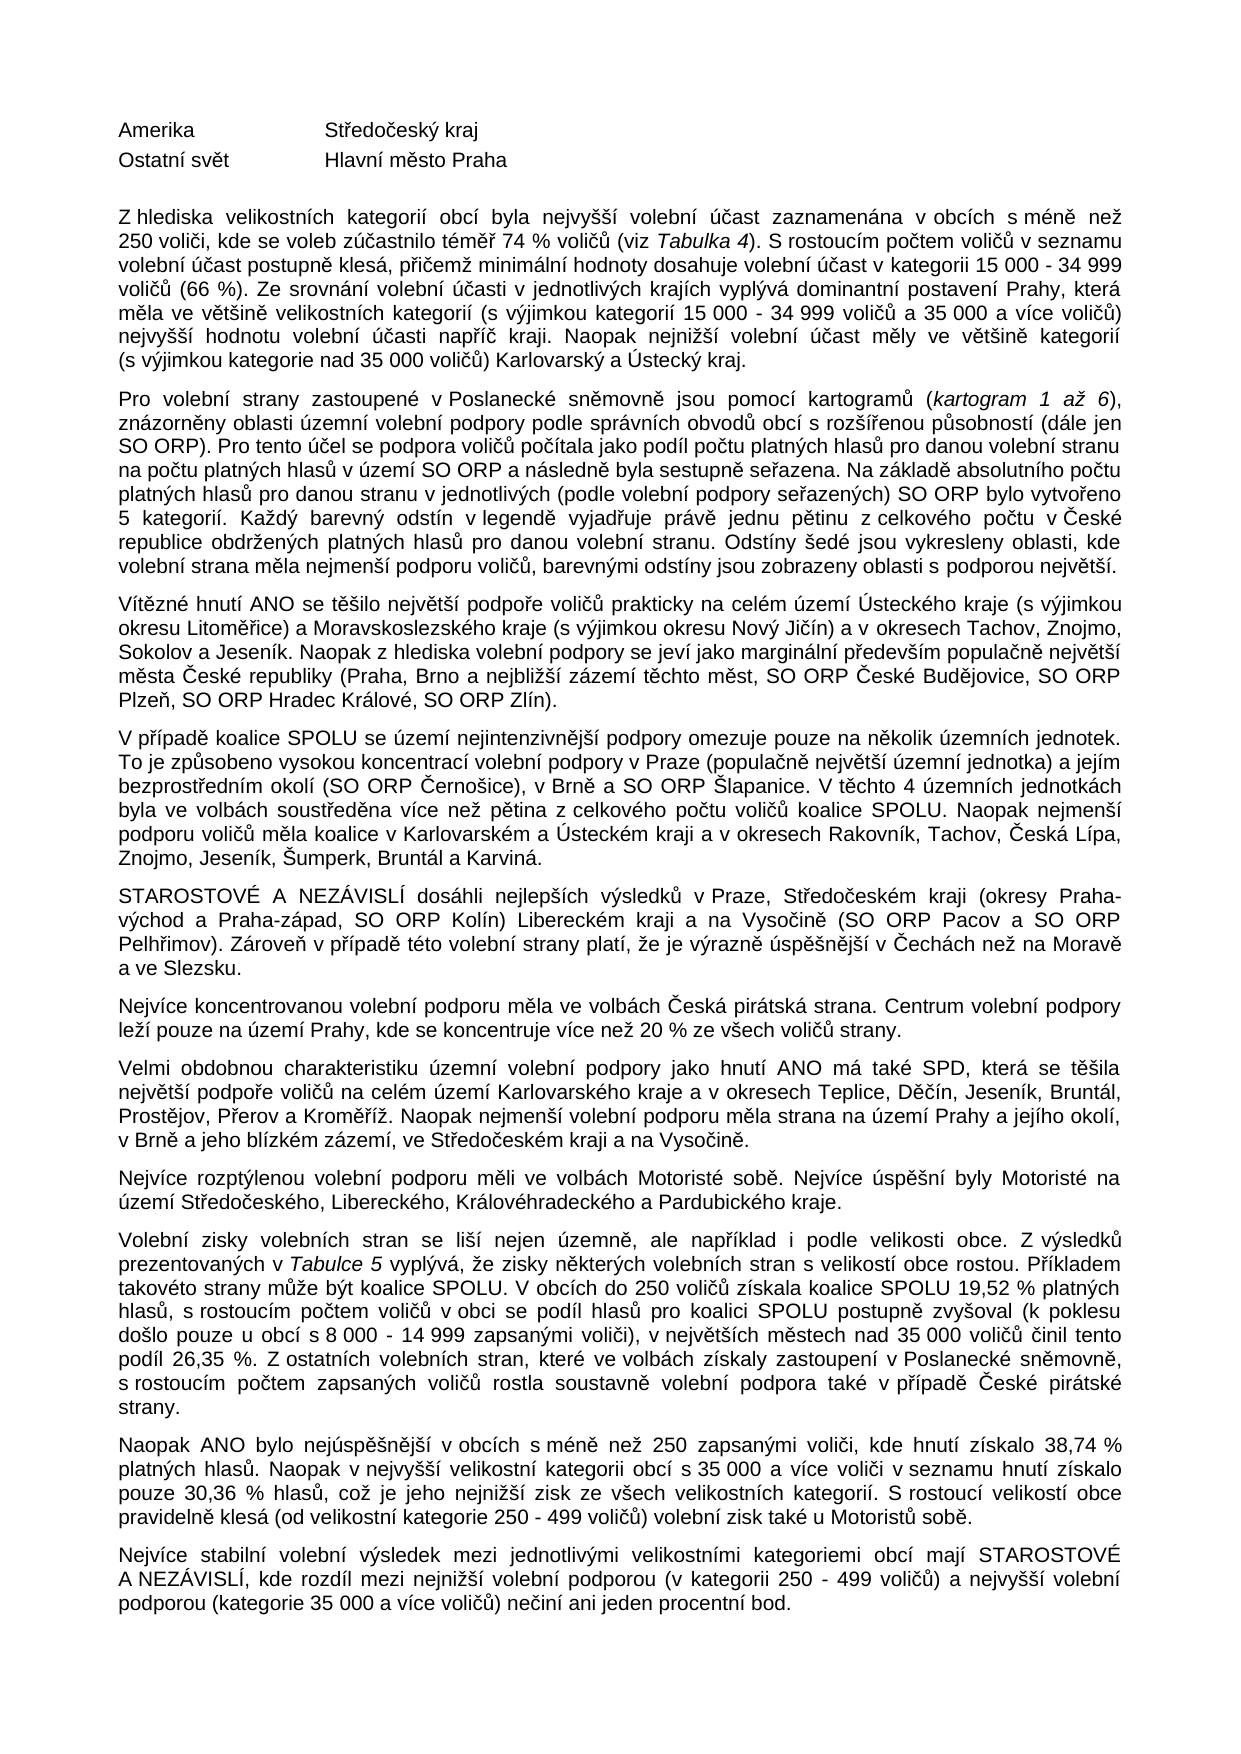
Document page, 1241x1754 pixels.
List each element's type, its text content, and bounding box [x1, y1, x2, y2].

text Pro volební strany zastoupené v Poslanecké sněmovně jsou pomocí kartogramů (kartogram 1 až 6), znázorněny oblasti územní volební podpory podle správních obvodů obcí s rozšířenou působností (dále jen SO ORP). Pro tento účel se podpora voličů počítala jako podíl počtu platných hlasů pro danou volební stranu na počtu platných hlasů v území SO ORP a následně byla sestupně seřazena. Na základě absolutního počtu platných hlasů pro danou stranu v jednotlivých (podle volební podpory seřazených) SO ORP bylo vytvořeno 5 kategorií. Každý barevný odstín v legendě vyjadřuje právě jednu pětinu z celkového počtu v České republice obdržených platných hlasů pro danou volební stranu. Odstíny šedé jsou vykresleny oblasti, kde volební strana měla nejmenší podporu voličů, barevnými odstíny jsou zobrazeny oblasti s podporou největší. [118, 386, 1122, 578]
table_cell Hlavní město Praha [313, 148, 549, 178]
table_cell Amerika [107, 118, 313, 148]
table_cell Ostatní svět [107, 148, 313, 178]
text Volební zisky volebních stran se liší nejen územně, ale například i podle velikosti obce. Z výsledků prezentovaných v Tabulce 5 vyplývá, že zisky některých volebních stran s velikostí obce rostou. Příkladem takovéto strany může být koalice SPOLU. V obcích do 250 voličů získala koalice SPOLU 19,52 % platných hlasů, s rostoucím počtem voličů v obci se podíl hlasů pro koalici SPOLU postupně zvyšoval (k poklesu došlo pouze u obcí s 8 000 - 14 999 zapsanými voliči), v největších městech nad 35 000 voličů činil tento podíl 26,35 %. Z ostatních volebních stran, které ve volbách získaly zastoupení v Poslanecké sněmovně, s rostoucím počtem zapsaných voličů rostla soustavně volební podpora také v případě České pirátské strany. [118, 1227, 1122, 1419]
text V případě koalice SPOLU se území nejintenzivnější podpory omezuje pouze na několik územních jednotek. To je způsobeno vysokou koncentrací volební podpory v Praze (populačně největší územní jednotka) a jejím bezprostředním okolí (SO ORP Černošice), v Brně a SO ORP Šlapanice. V těchto 4 územních jednotkách byla ve volbách soustředěna více než pětina z celkového počtu voličů koalice SPOLU. Naopak nejmenší podporu voličů měla koalice v Karlovarském a Ústeckém kraji a v okresech Rakovník, Tachov, Česká Lípa, Znojmo, Jeseník, Šumperk, Bruntál a Karviná. [118, 726, 1122, 870]
text STAROSTOVÉ A NEZÁVISLÍ dosáhli nejlepších výsledků v Praze, Středočeském kraji (okresy Praha-východ a Praha-západ, SO ORP Kolín) Libereckém kraji a na Vysočině (SO ORP Pacov a SO ORP Pelhřimov). Zároveň v případě této volební strany platí, že je výrazně úspěšnější v Čechách než na Moravě a ve Slezsku. [118, 884, 1122, 979]
text Naopak ANO bylo nejúspěšnější v obcích s méně než 250 zapsanými voliči, kde hnutí získalo 38,74 % platných hlasů. Naopak v nejvyšší velikostní kategorii obcí s 35 000 a více voliči v seznamu hnutí získalo pouze 30,36 % hlasů, což je jeho nejnižší zisk ze všech velikostních kategorií. S rostoucí velikostí obce pravidelně klesá (od velikostní kategorie 250 - 499 voličů) volební zisk také u Motoristů sobě. [118, 1433, 1122, 1529]
text Velmi obdobnou charakteristiku územní volební podpory jako hnutí ANO má také SPD, která se těšila největší podpoře voličů na celém území Karlovarského kraje a v okresech Teplice, Děčín, Jeseník, Bruntál, Prostějov, Přerov a Kroměříž. Naopak nejmenší volební podporu měla strana na území Prahy a jejího okolí, v Brně a jeho blízkém zázemí, ve Středočeském kraji a na Vysočině. [118, 1056, 1122, 1151]
text Nejvíce koncentrovanou volební podporu měla ve volbách Česká pirátská strana. Centrum volební podpory leží pouze na území Prahy, kde se koncentruje více než 20 % ze všech voličů strany. [118, 994, 1122, 1042]
text Vítězné hnutí ANO se těšilo největší podpoře voličů prakticky na celém území Ústeckého kraje (s výjimkou okresu Litoměřice) a Moravskoslezského kraje (s výjimkou okresu Nový Jičín) a v okresech Tachov, Znojmo, Sokolov a Jeseník. Naopak z hlediska volební podpory se jeví jako marginální především populačně největší města České republiky (Praha, Brno a nejbližší zázemí těchto měst, SO ORP České Budějovice, SO ORP Plzeň, SO ORP Hradec Králové, SO ORP Zlín). [118, 592, 1122, 712]
table_cell Středočeský kraj [313, 118, 549, 148]
text Z hlediska velikostních kategorií obcí byla nejvyšší volební účast zaznamenána v obcích s méně než 250 voliči, kde se voleb zúčastnilo téměř 74 % voličů (viz Tabulka 4). S rostoucím počtem voličů v seznamu volební účast postupně klesá, přičemž minimální hodnoty dosahuje volební účast v kategorii 15 000 - 34 999 voličů (66 %). Ze srovnání volební účasti v jednotlivých krajích vyplývá dominantní postavení Prahy, která měla ve většině velikostních kategorií (s výjimkou kategorií 15 000 - 34 999 voličů a 35 000 a více voličů) nejvyšší hodnotu volební účasti napříč kraji. Naopak nejnižší volební účast měly ve většině kategorií (s výjimkou kategorie nad 35 000 voličů) Karlovarský a Ústecký kraj. [118, 204, 1122, 372]
text Nejvíce rozptýlenou volební podporu měli ve volbách Motoristé sobě. Nejvíce úspěšní byly Motoristé na území Středočeského, Libereckého, Královéhradeckého a Pardubického kraje. [118, 1166, 1122, 1213]
text Nejvíce stabilní volební výsledek mezi jednotlivými velikostními kategoriemi obcí mají STAROSTOVÉ A NEZÁVISLÍ, kde rozdíl mezi nejnižší volební podporou (v kategorii 250 - 499 voličů) a nejvyšší volební podporou (kategorie 35 000 a více voličů) nečiní ani jeden procentní bod. [118, 1543, 1122, 1615]
